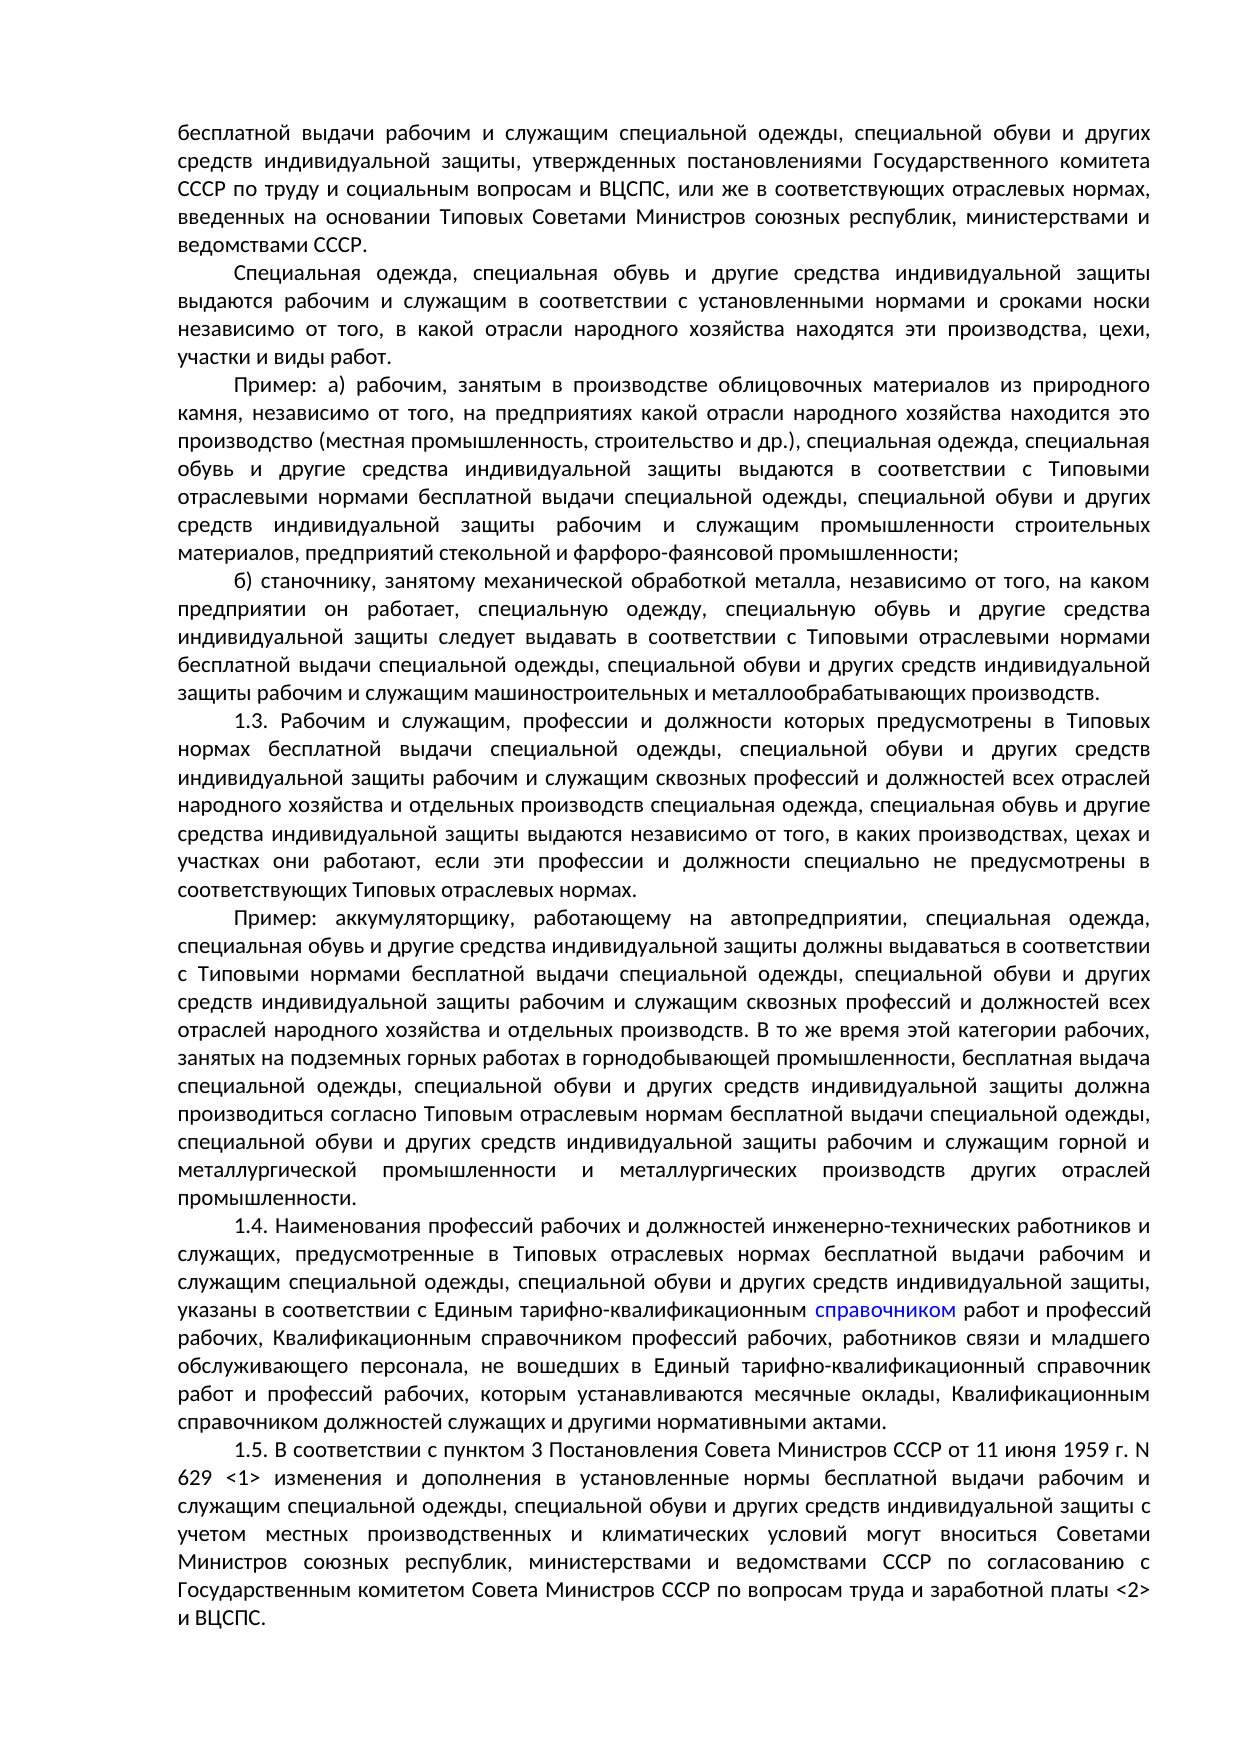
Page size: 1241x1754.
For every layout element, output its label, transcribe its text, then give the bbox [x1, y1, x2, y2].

text 1.5. В соответствии с пунктом 3 Постановления Совета Министров СССР от 11 июня 1959 г. N 629 <1> изменения и дополнения в установленные нормы бесплатной выдачи рабочим и служащим специальной одежды, специальной обуви и других средств индивидуальной защиты с учетом местных производственных и климатических условий могут вноситься Советами Министров союзных республик, министерствами и ведомствами СССР по согласованию с Государственным комитетом Совета Министров СССР по вопросам труда и заработной платы <2> и ВЦСПС. [177, 1435, 1152, 1631]
text Пример: аккумуляторщику, работающему на автопредприятии, специальная одежда, специальная обувь и другие средства индивидуальной защиты должны выдаваться в соответствии с Типовыми нормами бесплатной выдачи специальной одежды, специальной обуви и других средств индивидуальной защиты рабочим и служащим сквозных профессий и должностей всех отраслей народного хозяйства и отдельных производств. В то же время этой категории рабочих, занятых на подземных горных работах в горнодобывающей промышленности, бесплатная выдача специальной одежды, специальной обуви и других средств индивидуальной защиты должна производиться согласно Типовым отраслевым нормам бесплатной выдачи специальной одежды, специальной обуви и других средств индивидуальной защиты рабочим и служащим горной и металлургической промышленности и металлургических производств других отраслей промышленности. [177, 903, 1152, 1211]
text б) станочнику, занятому механической обработкой металла, независимо от того, на каком предприятии он работает, специальную одежду, специальную обувь и другие средства индивидуальной защиты следует выдавать в соответствии с Типовыми отраслевыми нормами бесплатной выдачи специальной одежды, специальной обуви и других средств индивидуальной защиты рабочим и служащим машиностроительных и металлообрабатывающих производств. [177, 566, 1152, 707]
text 1.3. Рабочим и служащим, профессии и должности которых предусмотрены в Типовых нормах бесплатной выдачи специальной одежды, специальной обуви и других средств индивидуальной защиты рабочим и служащим сквозных профессий и должностей всех отраслей народного хозяйства и отдельных производств специальная одежда, специальная обувь и другие средства индивидуальной защиты выдаются независимо от того, в каких производствах, цехах и участках они работают, если эти профессии и должности специально не предусмотрены в соответствующих Типовых отраслевых нормах. [177, 707, 1152, 903]
text Специальная одежда, специальная обувь и другие средства индивидуальной защиты выдаются рабочим и служащим в соответствии с установленными нормами и сроками носки независимо от того, в какой отрасли народного хозяйства находятся эти производства, цехи, участки и виды работ. [177, 258, 1152, 370]
text 1.4. Наименования профессий рабочих и должностей инженерно-технических работников и служащих, предусмотренные в Типовых отраслевых нормах бесплатной выдачи рабочим и служащим специальной одежды, специальной обуви и других средств индивидуальной защиты, указаны в соответствии с Единым тарифно-квалификационным справочником работ и профессий рабочих, Квалификационным справочником профессий рабочих, работников связи и младшего обслуживающего персонала, не вошедших в Единый тарифно-квалификационный справочник работ и профессий рабочих, которым устанавливаются месячные оклады, Квалификационным справочником должностей служащих и другими нормативными актами. [177, 1211, 1152, 1435]
text Пример: а) рабочим, занятым в производстве облицовочных материалов из природного камня, независимо от того, на предприятиях какой отрасли народного хозяйства находится это производство (местная промышленность, строительство и др.), специальная одежда, специальная обувь и другие средства индивидуальной защиты выдаются в соответствии с Типовыми отраслевыми нормами бесплатной выдачи специальной одежды, специальной обуви и других средств индивидуальной защиты рабочим и служащим промышленности строительных материалов, предприятий стекольной и фарфоро-фаянсовой промышленности; [177, 370, 1152, 566]
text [177, 118, 1152, 258]
